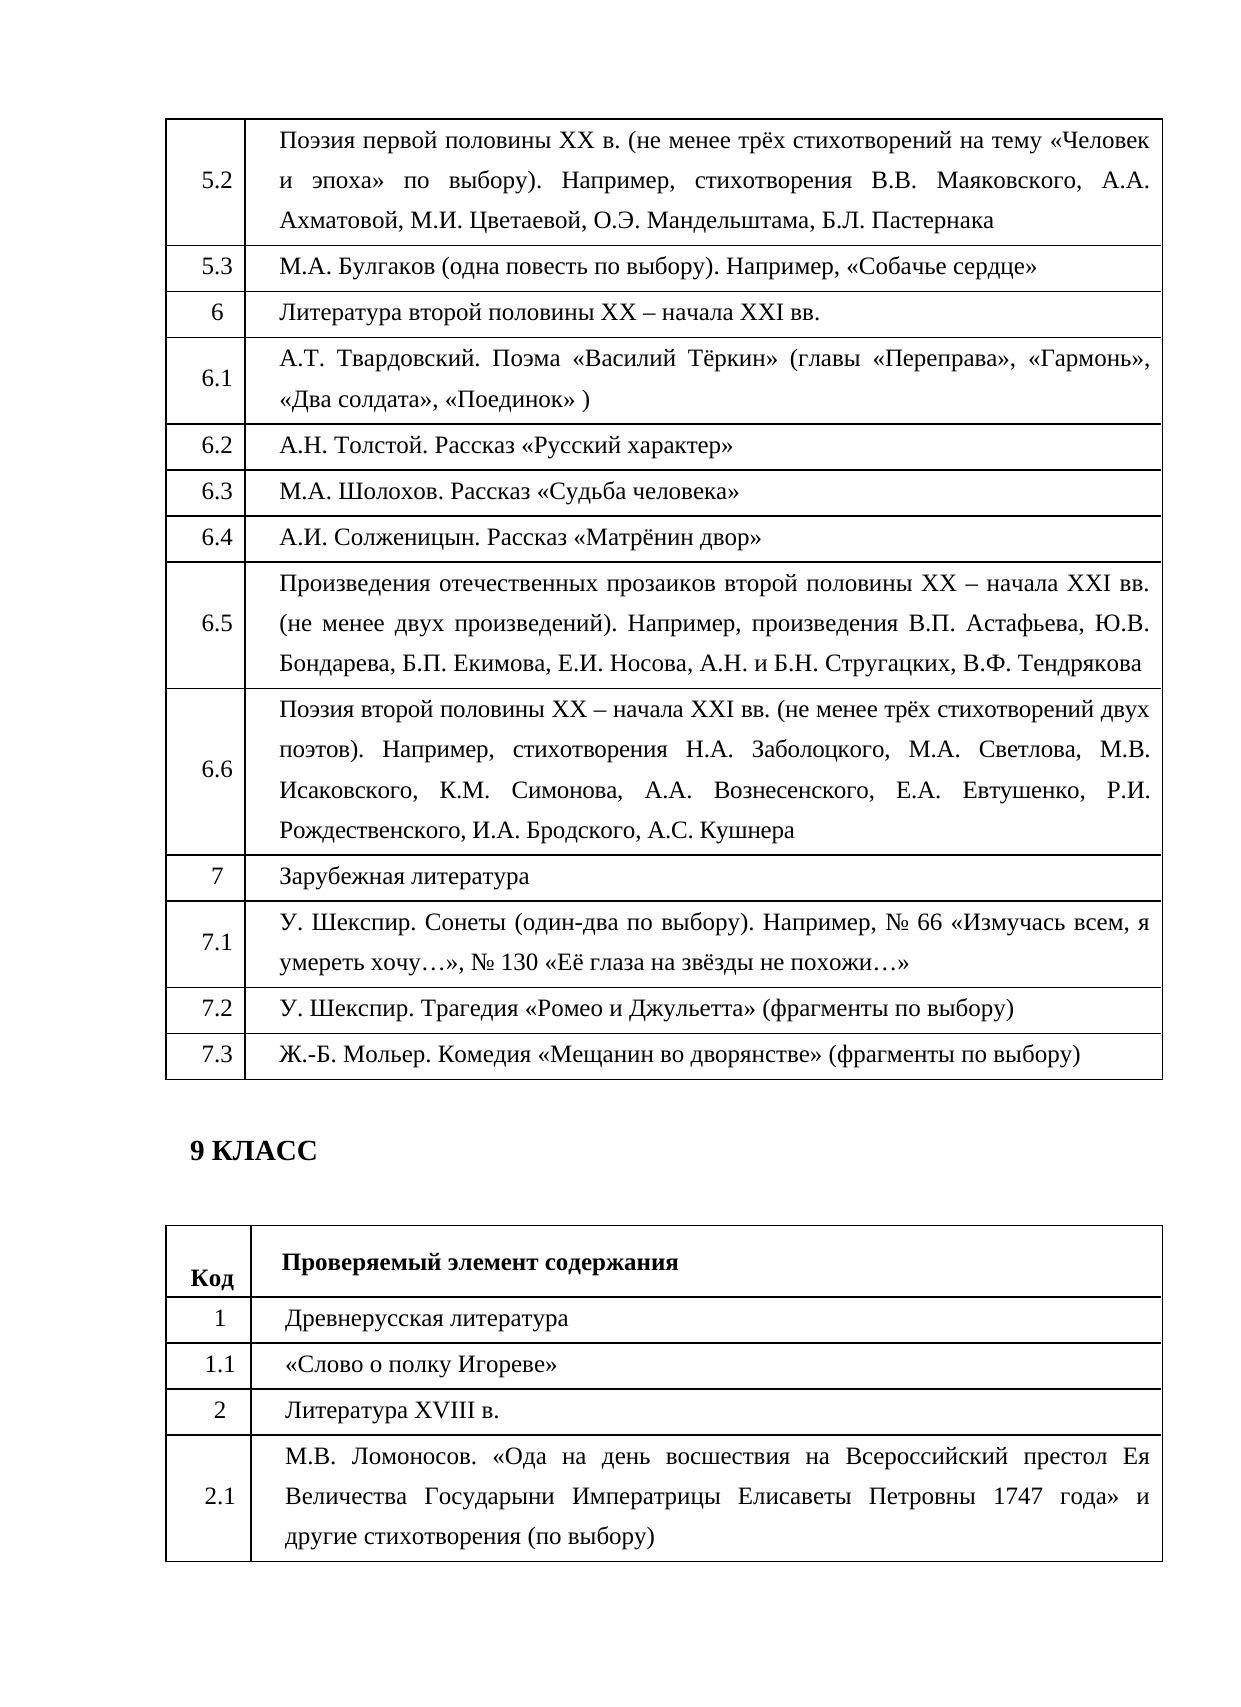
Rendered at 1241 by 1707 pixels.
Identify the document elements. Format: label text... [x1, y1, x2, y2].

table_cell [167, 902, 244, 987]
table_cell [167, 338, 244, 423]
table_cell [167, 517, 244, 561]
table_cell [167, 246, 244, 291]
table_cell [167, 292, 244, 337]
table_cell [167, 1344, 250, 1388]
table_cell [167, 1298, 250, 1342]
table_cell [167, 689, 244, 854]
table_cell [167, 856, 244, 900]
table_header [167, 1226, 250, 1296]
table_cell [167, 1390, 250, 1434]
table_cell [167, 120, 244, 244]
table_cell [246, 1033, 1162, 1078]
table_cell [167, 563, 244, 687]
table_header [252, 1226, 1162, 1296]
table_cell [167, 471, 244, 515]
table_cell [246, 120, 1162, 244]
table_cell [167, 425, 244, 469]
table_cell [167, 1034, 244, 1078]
text 9 КЛАСС [190, 1133, 1152, 1167]
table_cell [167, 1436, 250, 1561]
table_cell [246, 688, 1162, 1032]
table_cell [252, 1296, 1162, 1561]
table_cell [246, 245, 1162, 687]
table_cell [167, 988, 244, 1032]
